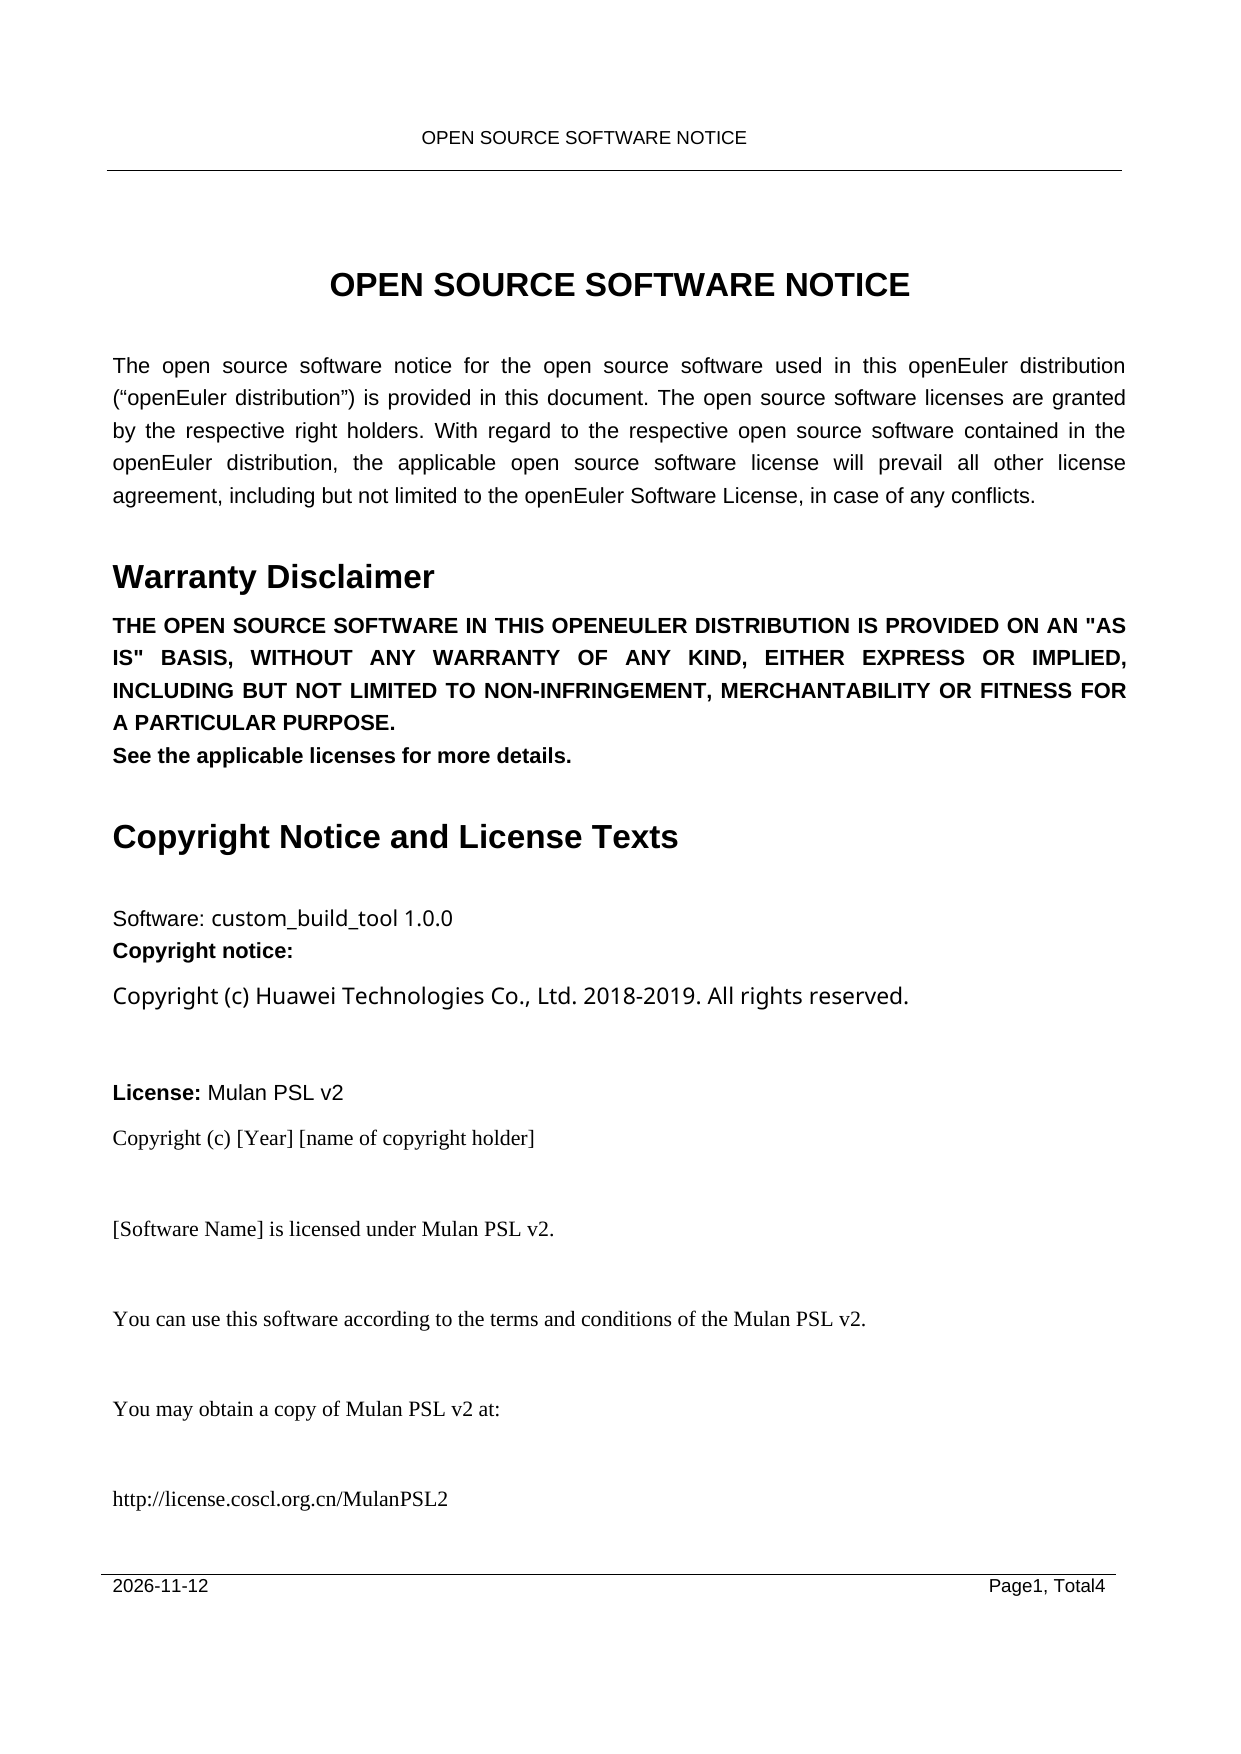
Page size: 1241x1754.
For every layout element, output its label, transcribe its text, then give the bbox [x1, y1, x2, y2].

text You may obtain a copy of Mulan PSL v2 at: [112, 1392, 1128, 1425]
text Copyright (c) [Year] [name of copyright holder] [112, 1122, 1128, 1154]
text Copyright (c) Huawei Technologies Co., Ltd. 2018-2019. All rights reserved. [112, 979, 1128, 1060]
text [Software Name] is licensed under Mulan PSL v2. [112, 1212, 1128, 1244]
text Copyright Notice and License Texts [112, 804, 1128, 869]
text Warranty Disclaimer [112, 544, 1128, 609]
text THE OPEN SOURCE SOFTWARE IN THIS OPENEULER DISTRIBUTION IS PROVIDED ON AN "AS IS" BASIS, WITHOUT ANY WARRANTY OF ANY KIND, EITHER EXPRESS OR IMPLIED, INCLUDING BUT NOT LIMITED TO NON-INFRINGEMENT, MERCHANTABILITY OR FITNESS FOR A PARTICULAR PURPOSE. See the applicable licenses for more details. [112, 609, 1128, 771]
text OPEN SOURCE SOFTWARE NOTICE [112, 251, 1128, 316]
text You can use this software according to the terms and conditions of the Mulan PSL v2. [112, 1302, 1128, 1334]
text License: Mulan PSL v2 [112, 1077, 1128, 1109]
text The open source software notice for the open source software used in this openEuler distribution (“openEuler distribution”) is provided in this document. The open source software licenses are granted by the respective right holders. With regard to the respective open source software contained in the openEuler distribution, the applicable open source software license will prevail all other license agreement, including but not limited to the openEuler Software License, in case of any conflicts. [112, 349, 1128, 511]
text Copyright notice: [112, 934, 1128, 966]
text Software: custom_build_tool 1.0.0 [112, 901, 1128, 934]
text http://license.coscl.org.cn/MulanPSL2 [112, 1482, 1128, 1515]
